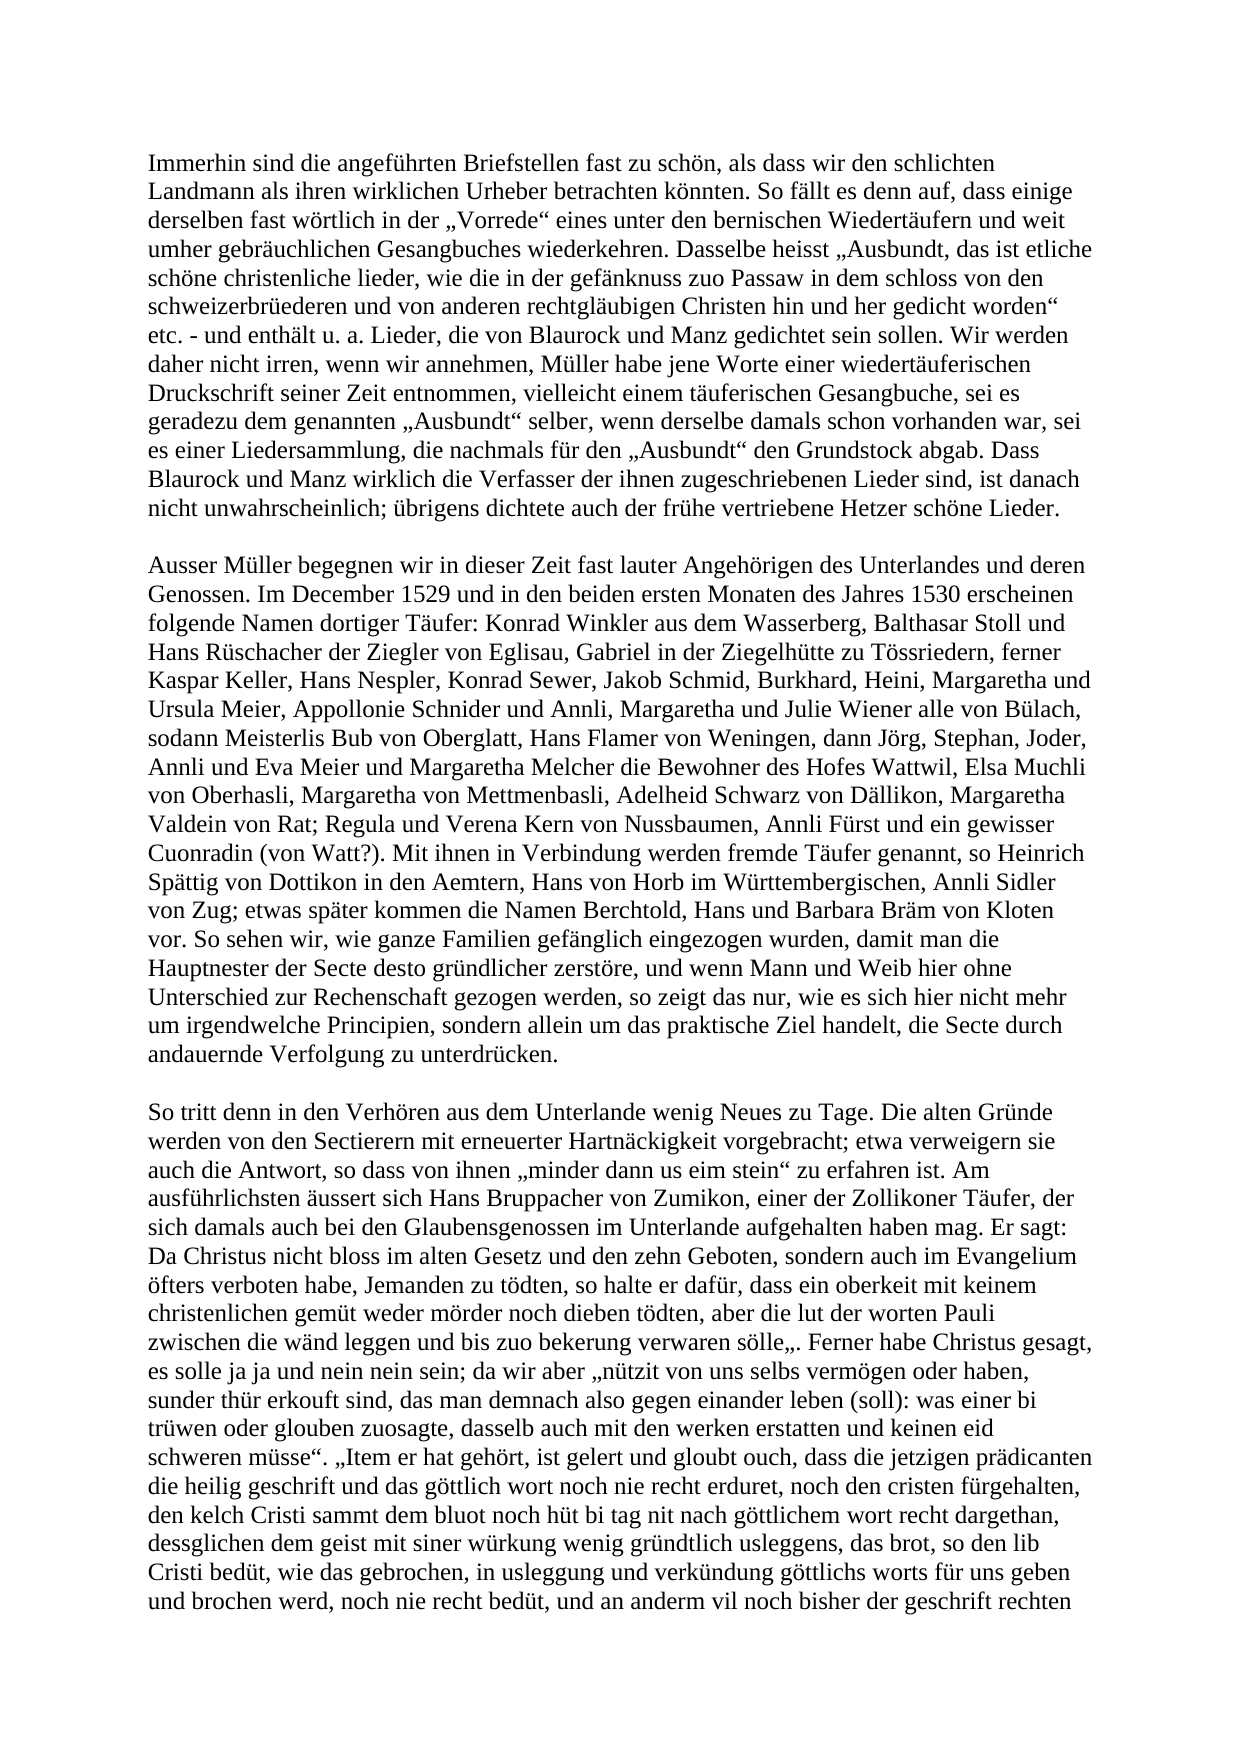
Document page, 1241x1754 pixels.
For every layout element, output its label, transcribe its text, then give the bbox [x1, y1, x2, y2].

text Ausser Müller begegnen wir in dieser Zeit fast lauter Angehörigen des Unterlandes und deren Genossen. Im December 1529 und in den beiden ersten Monaten des Jahres 1530 erscheinen folgende Namen dortiger Täufer: Konrad Winkler aus dem Wasserberg, Balthasar Stoll und Hans Rüschacher der Ziegler von Eglisau, Gabriel in der Ziegelhütte zu Tössriedern, ferner Kaspar Keller, Hans Nespler, Konrad Sewer, Jakob Schmid, Burkhard, Heini, Margaretha und Ursula Meier, Appollonie Schnider und Annli, Margaretha und Julie Wiener alle von Bülach, sodann Meisterlis Bub von Oberglatt, Hans Flamer von Weningen, dann Jörg, Stephan, Joder, Annli und Eva Meier und Margaretha Melcher die Bewohner des Hofes Wattwil, Elsa Muchli von Oberhasli, Margaretha von Mettmenbasli, Adelheid Schwarz von Dällikon, Margaretha Valdein von Rat; Regula und Verena Kern von Nussbaumen, Annli Fürst und ein gewisser Cuonradin (von Watt?). Mit ihnen in Verbindung werden fremde Täufer genannt, so Heinrich Spättig von Dottikon in den Aemtern, Hans von Horb im Württembergischen, Annli Sidler von Zug; etwas später kommen die Namen Berchtold, Hans und Barbara Bräm von Kloten vor. So sehen wir, wie ganze Familien gefänglich eingezogen wurden, damit man die Hauptnester der Secte desto gründlicher zerstöre, und wenn Mann und Weib hier ohne Unterschied zur Rechenschaft gezogen werden, so zeigt das nur, wie es sich hier nicht mehr um irgendwelche Principien, sondern allein um das praktische Ziel handelt, die Secte durch andauernde Verfolgung zu unterdrücken. [148, 551, 1093, 1068]
text Immerhin sind die angeführten Briefstellen fast zu schön, als dass wir den schlichten Landmann als ihren wirklichen Urheber betrachten könnten. So fällt es denn auf, dass einige derselben fast wörtlich in der „Vorrede“ eines unter den bernischen Wiedertäufern und weit umher gebräuchlichen Gesangbuches wiederkehren. Dasselbe heisst „Ausbundt, das ist etliche schöne christenliche lieder, wie die in der gefänknuss zuo Passaw in dem schloss von den schweizerbrüederen und von anderen rechtgläubigen Christen hin und her gedicht worden“ etc. - und enthält u. a. Lieder, die von Blaurock und Manz gedichtet sein sollen. Wir werden daher nicht irren, wenn wir annehmen, Müller habe jene Worte einer wiedertäuferischen Druckschrift seiner Zeit entnommen, vielleicht einem täuferischen Gesangbuche, sei es geradezu dem genannten „Ausbundt“ selber, wenn derselbe damals schon vorhanden war, sei es einer Liedersammlung, die nachmals für den „Ausbundt“ den Grundstock abgab. Dass Blaurock und Manz wirklich die Verfasser der ihnen zugeschriebenen Lieder sind, ist danach nicht unwahrscheinlich; übrigens dichtete auch der frühe vertriebene Hetzer schöne Lieder. [148, 148, 1093, 521]
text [148, 1097, 1093, 1615]
